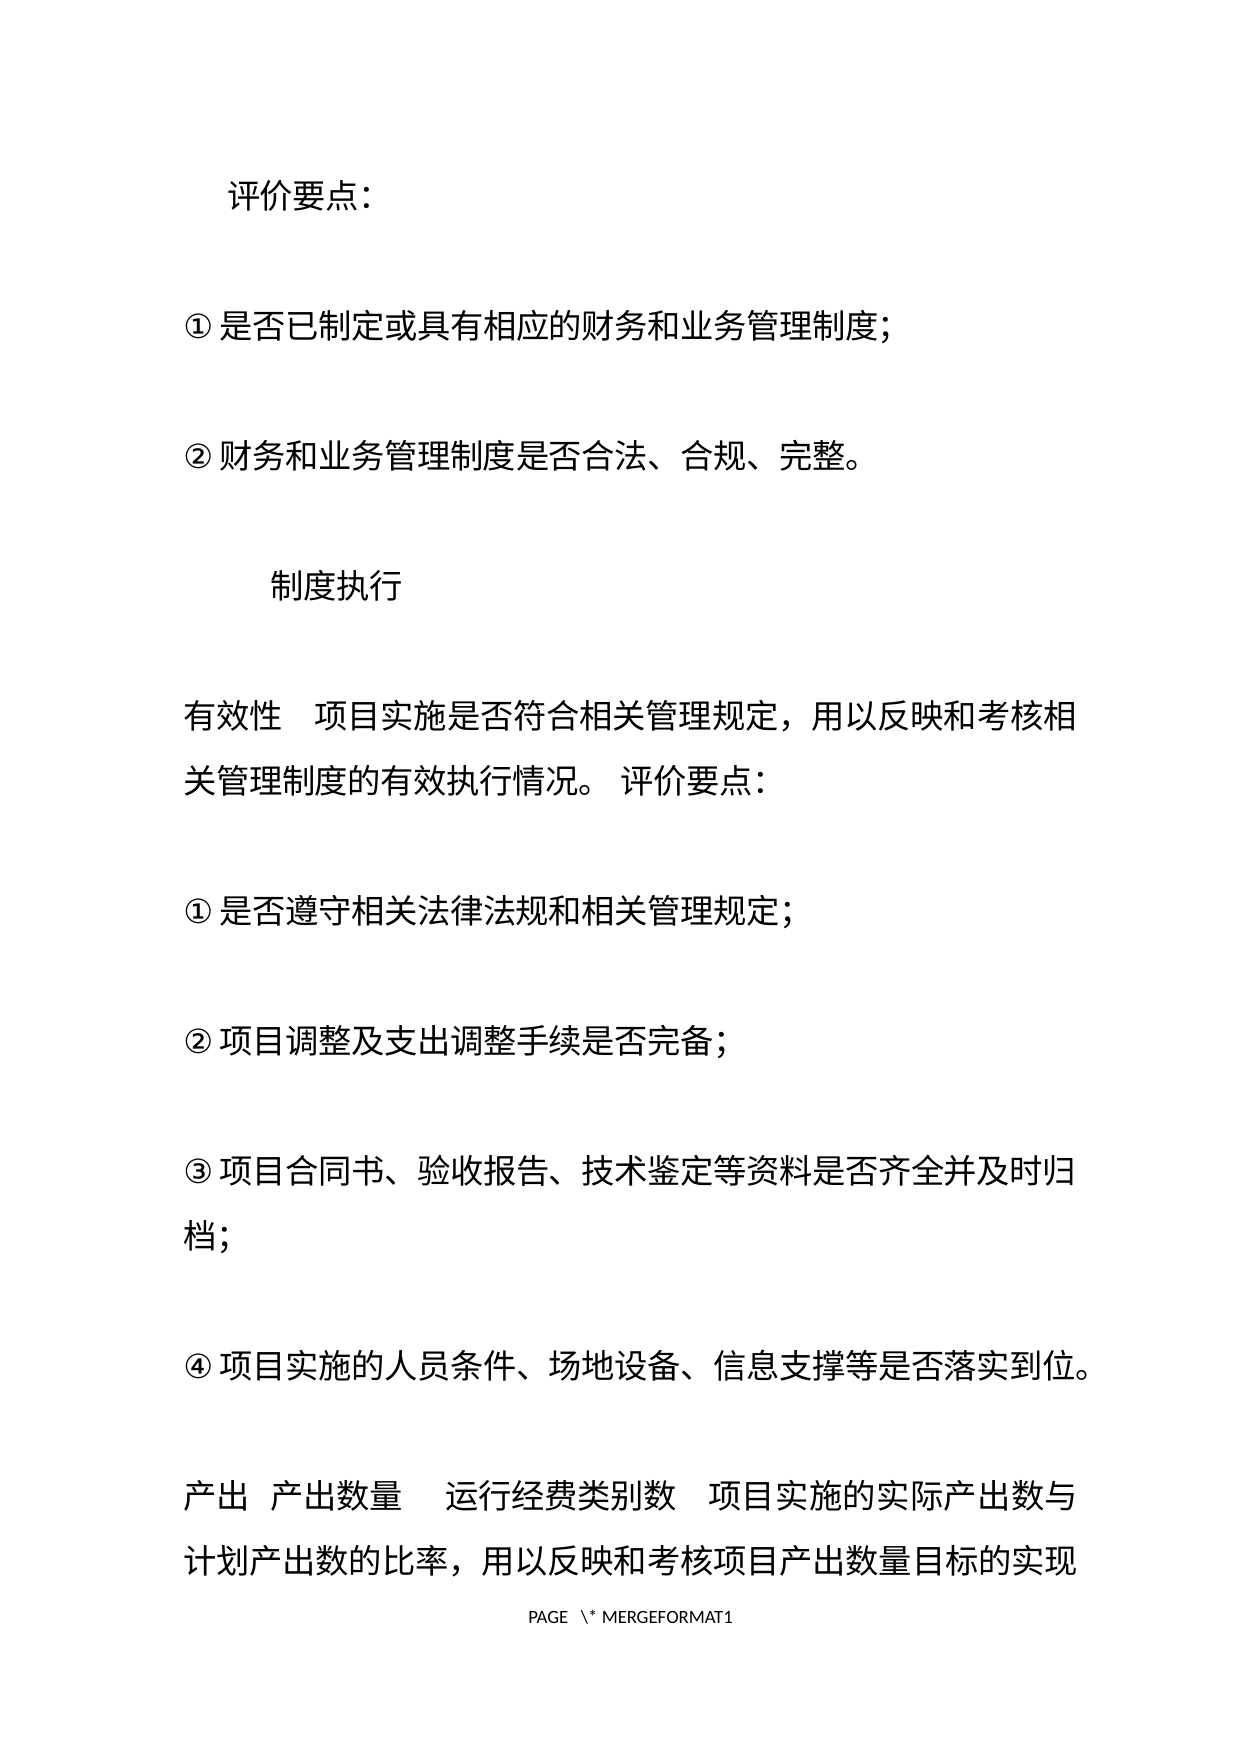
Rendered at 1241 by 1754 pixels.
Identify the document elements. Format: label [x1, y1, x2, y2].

text [183, 162, 1078, 1592]
